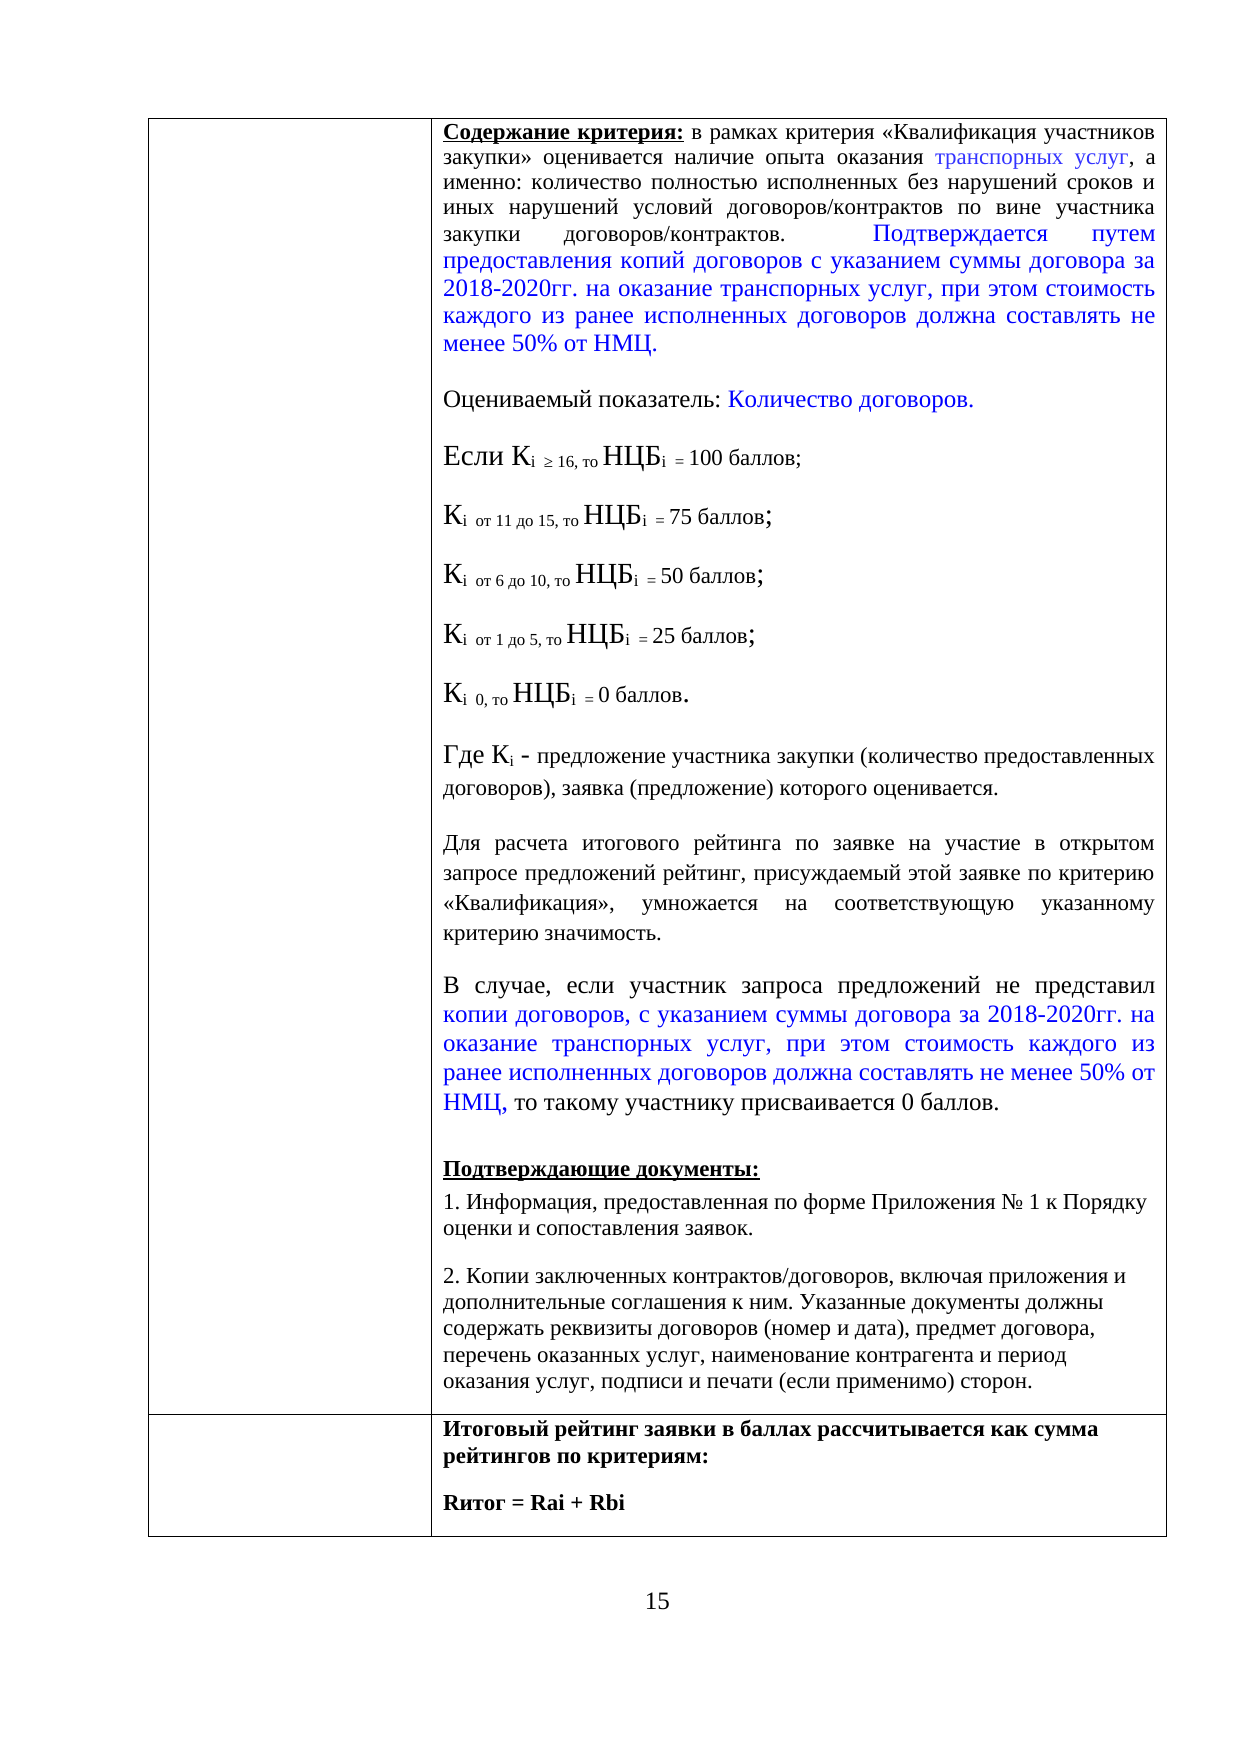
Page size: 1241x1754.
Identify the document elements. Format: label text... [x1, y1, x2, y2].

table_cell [149, 119, 431, 1414]
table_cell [432, 119, 1166, 1414]
table_cell Итоговый рейтинг заявки в баллах рассчитывается как сумма рейтингов по критериям: Rитог = Rai + Rbi [432, 1415, 1166, 1536]
table_cell [149, 1415, 431, 1536]
